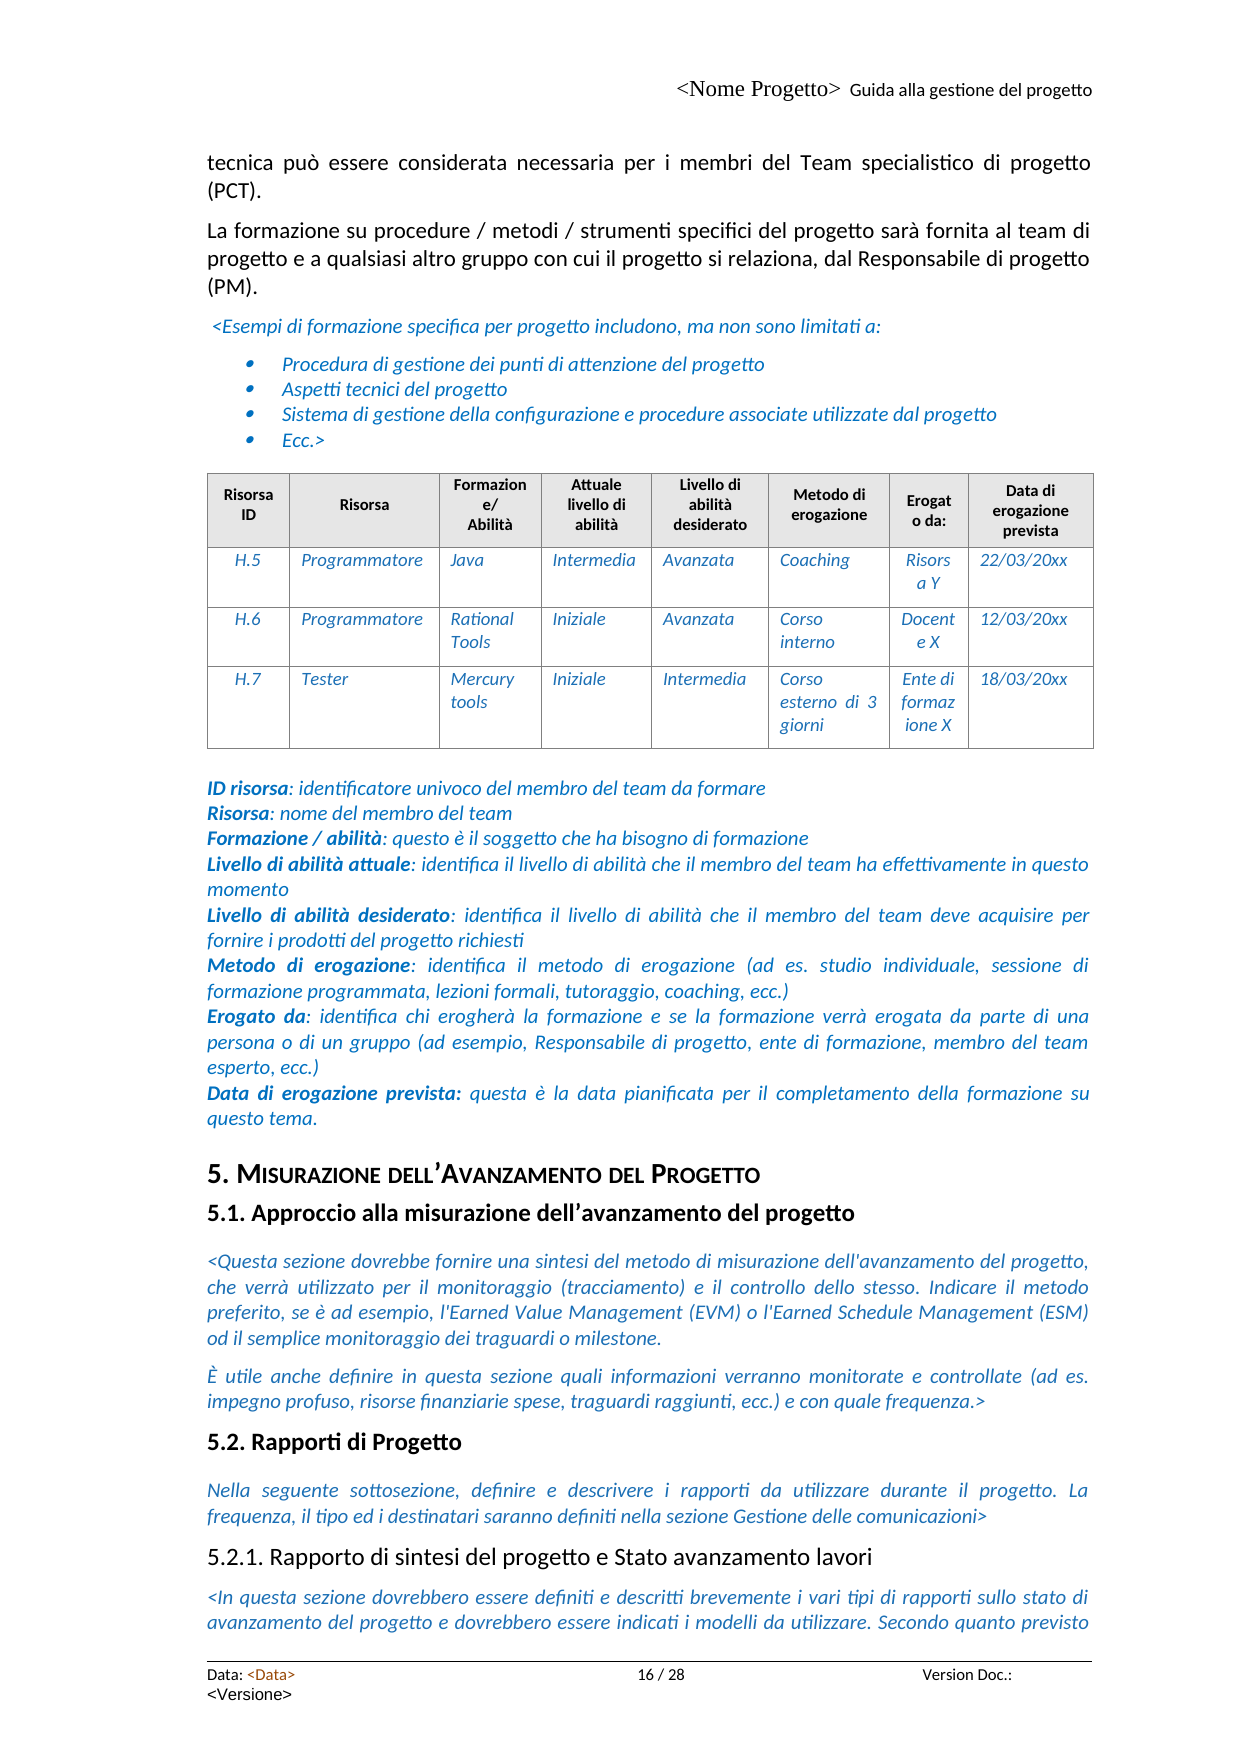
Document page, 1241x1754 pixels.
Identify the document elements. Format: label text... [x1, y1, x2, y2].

table_cell 12/03/20xx [969, 608, 1093, 666]
table_cell Iniziale [542, 667, 651, 748]
table_cell H.7 [208, 667, 289, 748]
text Data di erogazione prevista: questa è la data pianificata per il completamento della formazione su questo tema. [207, 1080, 1092, 1131]
text Risorsa: nome del membro del team [207, 800, 1092, 826]
text Nella seguente sottosezione, definire e descrivere i rapporti da utilizzare durante il progetto. La frequenza, il tipo ed i destinatari saranno definiti nella sezione Gestione delle comunicazioni> [207, 1478, 1092, 1528]
subtitle Rapporti di Progetto [207, 1426, 1092, 1457]
table_header Risorsa [290, 474, 439, 547]
table_cell Rational Tools [440, 608, 541, 666]
text Livello di abilità attuale: identifica il livello di abilità che il membro del team ha effettivamente in questo momento [207, 851, 1092, 902]
text Livello di abilità desiderato: identifica il livello di abilità che il membro del team deve acquisire per fornire i prodotti del progetto richiesti [207, 902, 1092, 953]
table_header Risorsa ID [208, 474, 289, 547]
list Ecc.> [244, 427, 1092, 452]
text Erogato da: identifica chi erogherà la formazione e se la formazione verrà erogata da parte di una persona o di un gruppo (ad esempio, Responsabile di progetto, ente di formazione, membro del team esperto, ecc.) [207, 1003, 1092, 1080]
table_cell Mercury tools [440, 667, 541, 748]
table_cell Risorsa Y [890, 548, 968, 607]
table_header Livello di abilità desiderato [652, 474, 768, 547]
text <Esempi di formazione specifica per progetto includono, ma non sono limitati a: [207, 313, 1092, 338]
table_cell Intermedia [542, 548, 651, 607]
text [207, 148, 1092, 204]
subtitle Approccio alla misurazione dell’avanzamento del progetto [207, 1197, 1092, 1228]
table_cell 18/03/20xx [969, 667, 1093, 748]
table_cell Java [440, 548, 541, 607]
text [207, 1584, 1092, 1635]
table_header Data di erogazione prevista [969, 474, 1093, 547]
list Aspetti tecnici del progetto [244, 376, 1092, 402]
table_header Attuale livello di abilità [542, 474, 651, 547]
table_header Formazione/ Abilità [440, 474, 541, 547]
table_cell Avanzata [652, 548, 768, 607]
text La formazione su procedure / metodi / strumenti specifici del progetto sarà fornita al team di progetto e a qualsiasi altro gruppo con cui il progetto si relaziona, dal Responsabile di progetto (PM). [207, 216, 1092, 300]
table_cell Corso esterno di 3 giorni [769, 667, 889, 748]
subtitle Misurazione dell’Avanzamento del Progetto [207, 1156, 1092, 1191]
table_cell H.5 [208, 548, 289, 607]
table_cell Coaching [769, 548, 889, 607]
text Metodo di erogazione: identifica il metodo di erogazione (ad es. studio individuale, sessione di formazione programmata, lezioni formali, tutoraggio, coaching, ecc.) [207, 953, 1092, 1003]
table_cell Docente X [890, 608, 968, 666]
table_cell Corso interno [769, 608, 889, 666]
table_cell Iniziale [542, 608, 651, 666]
table_cell Avanzata [652, 608, 768, 666]
table_cell Ente di formazione X [890, 667, 968, 748]
text <Questa sezione dovrebbe fornire una sintesi del metodo di misurazione dell'avanzamento del progetto, che verrà utilizzato per il monitoraggio (tracciamento) e il controllo dello stesso. Indicare il metodo preferito, se è ad esempio, l'Earned Value Management (EVM) o l'Earned Schedule Management (ESM) od il semplice monitoraggio dei traguardi o milestone. [207, 1249, 1092, 1350]
list Procedura di gestione dei punti di attenzione del progetto [244, 351, 1092, 376]
list Sistema di gestione della configurazione e procedure associate utilizzate dal progetto [244, 402, 1092, 427]
table_cell Intermedia [652, 667, 768, 748]
table_header Erogato da: [890, 474, 968, 547]
text È utile anche definire in questa sezione quali informazioni verranno monitorate e controllate (ad es. impegno profuso, risorse finanziarie spese, traguardi raggiunti, ecc.) e con quale frequenza.> [207, 1363, 1092, 1414]
table_header Metodo di erogazione [769, 474, 889, 547]
table_cell 22/03/20xx [969, 548, 1093, 607]
table_cell Programmatore [290, 548, 439, 607]
subtitle Rapporto di sintesi del progetto e Stato avanzamento lavori [207, 1541, 1092, 1571]
table_cell H.6 [208, 608, 289, 666]
table_cell Tester [290, 667, 439, 748]
text ID risorsa: identificatore univoco del membro del team da formare [207, 775, 1092, 800]
text Formazione / abilità: questo è il soggetto che ha bisogno di formazione [207, 826, 1092, 851]
table_cell Programmatore [290, 608, 439, 666]
